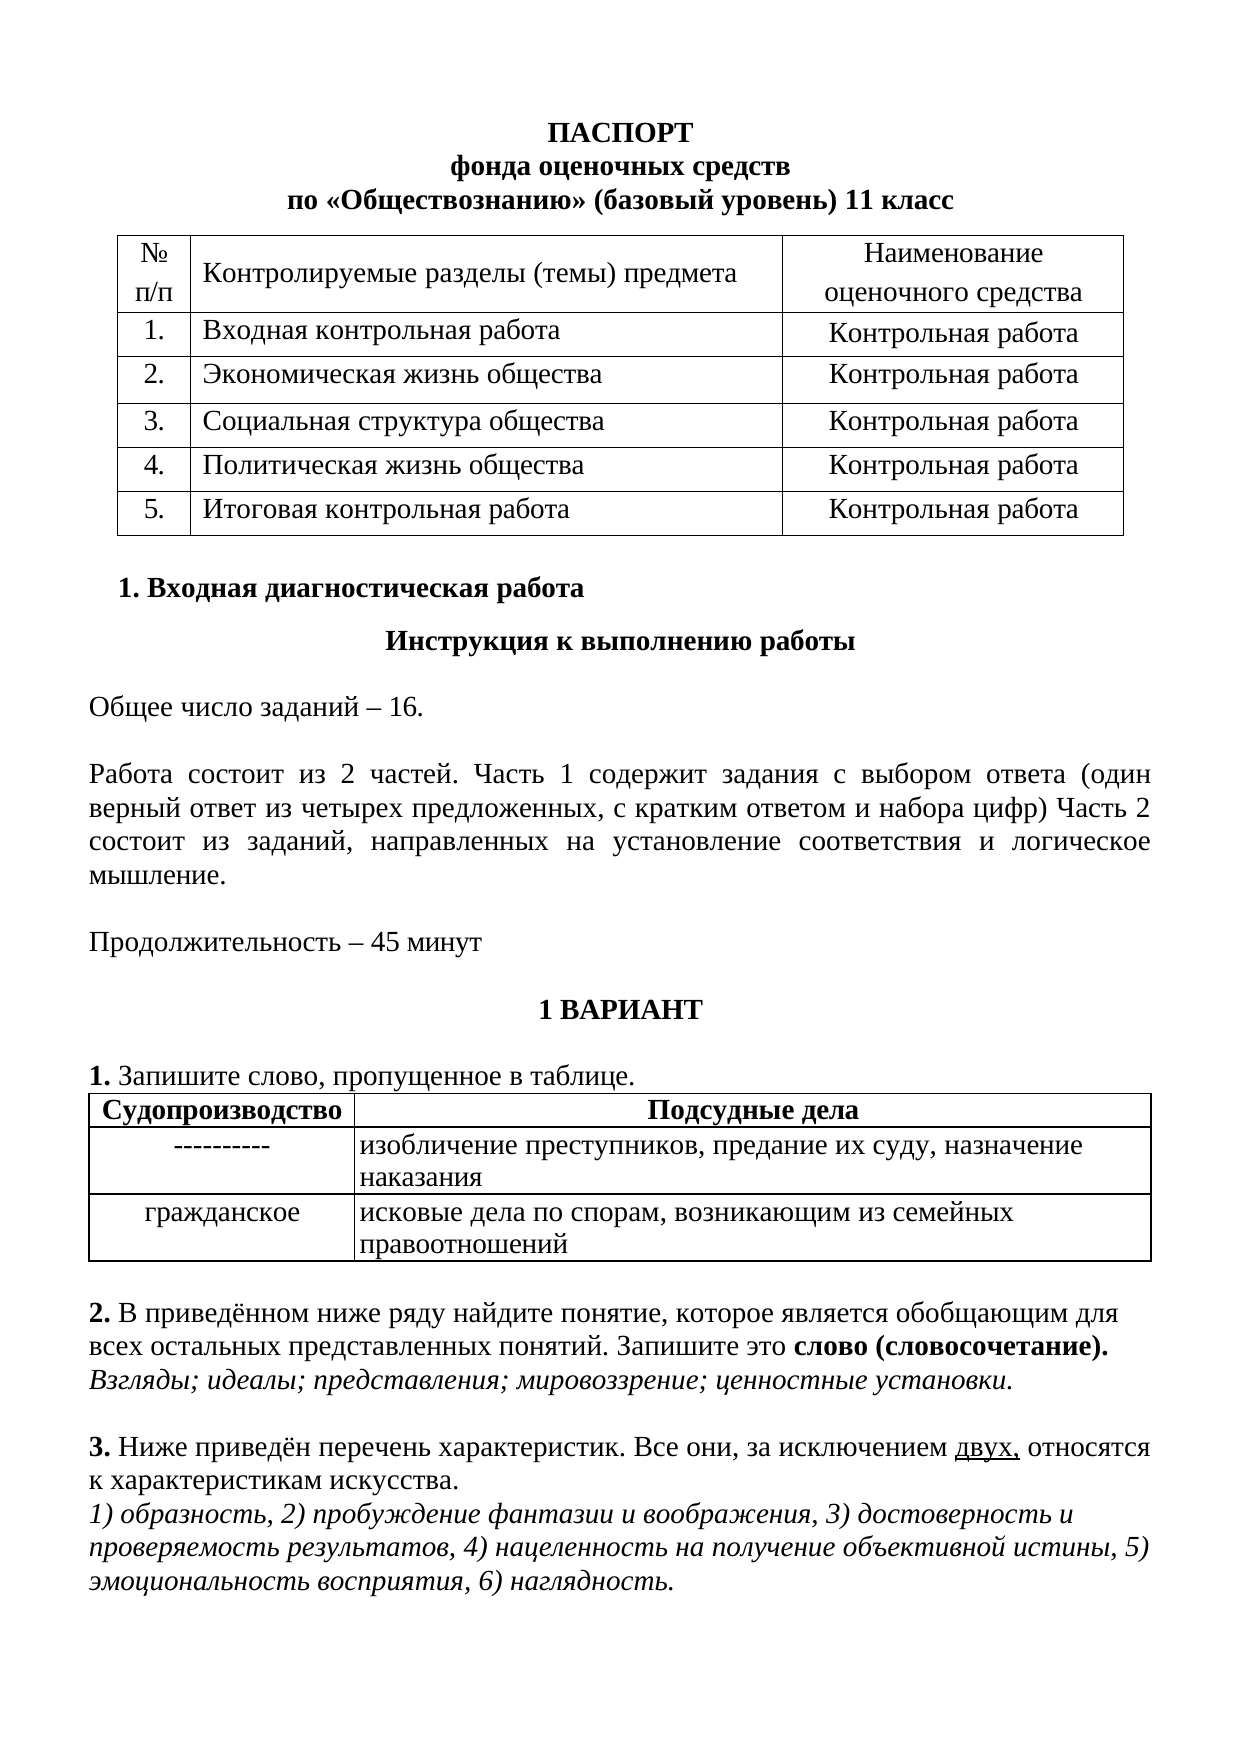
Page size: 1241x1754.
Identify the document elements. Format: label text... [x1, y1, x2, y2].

table_cell Контрольная работа [783, 313, 1123, 356]
text по «Обществознанию» (базовый уровень) 11 класс [238, 182, 1003, 216]
table_cell Экономическая жизнь общества [191, 357, 782, 403]
text ПАСПОРТ [29, 115, 1211, 149]
table_cell исковые дела по спорам, возникающим из семейных правоотношений [355, 1195, 1150, 1260]
list В приведённом ниже ряду найдите понятие, которое является обобщающим для всех остальных представленных понятий. Запишите это слово (словосочетание). Взгляды; идеалы; представления; мировоззрение; ценностные установки. [89, 1295, 1118, 1395]
table_cell 4. [118, 448, 190, 491]
text Продолжительность – 45 минут [89, 924, 1226, 958]
table_header Подсудные дела [355, 1094, 1150, 1126]
table_cell Контрольная работа [783, 448, 1123, 491]
text Инструкция к выполнению работы [29, 623, 1212, 656]
table_cell гражданское [90, 1195, 354, 1260]
table_cell 3. [118, 404, 190, 447]
text 1) образность, 2) пробуждение фантазии и воображения, 3) достоверность и проверяемость результатов, 4) нацеленность на получение объективной истины, 5) эмоциональность восприятия, 6) наглядность. [89, 1496, 1226, 1597]
table_cell Контрольная работа [783, 357, 1123, 403]
table_cell Контрольная работа [783, 492, 1123, 535]
table_cell 2. [118, 357, 190, 403]
text фонда оценочных средств [29, 149, 1211, 182]
text 1 ВАРИАНТ [29, 992, 1212, 1025]
table_cell ---------- [90, 1128, 354, 1193]
table_cell Контрольная работа [783, 404, 1123, 447]
table_cell Политическая жизнь общества [191, 448, 782, 491]
table_cell Входная контрольная работа [191, 313, 782, 356]
table_cell Итоговая контрольная работа [191, 492, 782, 535]
text Общее число заданий – 16. [89, 689, 1226, 723]
list Ниже приведён перечень характеристик. Все они, за исключением двух, относятся к характеристикам искусства. [89, 1429, 1151, 1496]
table_cell 5. [118, 492, 190, 535]
table_header № п/п [118, 236, 190, 312]
list Запишите слово, пропущенное в таблице. [89, 1058, 1226, 1092]
table_cell изобличение преступников, предание их суду, назначение наказания [355, 1128, 1150, 1193]
table_cell 1. [118, 313, 190, 356]
text Работа состоит из 2 частей. Часть 1 содержит задания с выбором ответа (один верный ответ из четырех предложенных, с кратким ответом и набора цифр) Часть 2 состоит из заданий, направленных на установление соответствия и логическое мышление. [89, 756, 1152, 891]
table_header Судопроизводство [90, 1094, 354, 1126]
table_cell Социальная структура общества [191, 404, 782, 447]
table_header Контролируемые разделы (темы) предмета [191, 236, 782, 312]
table_header Наименование оценочного средства [783, 236, 1123, 312]
text 1. Входная диагностическая работа [118, 570, 1226, 603]
